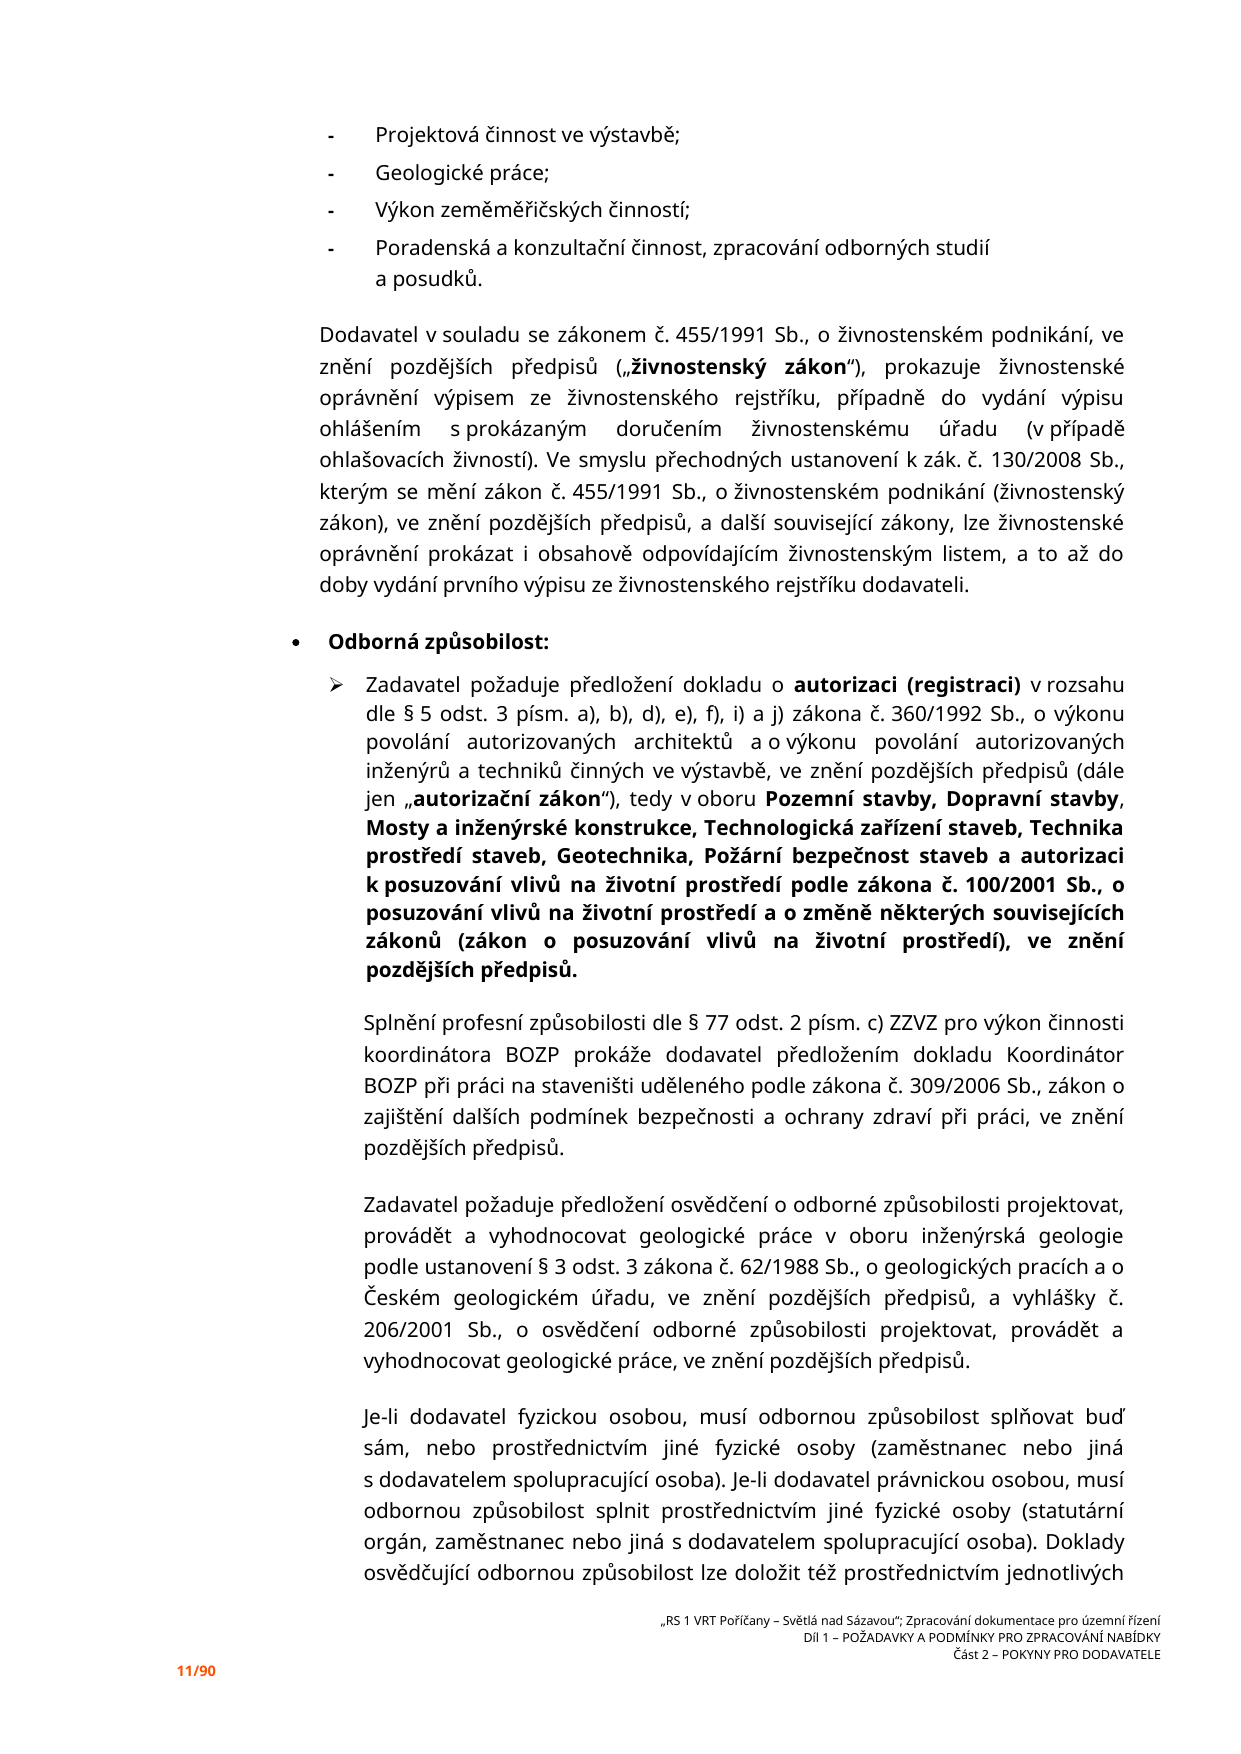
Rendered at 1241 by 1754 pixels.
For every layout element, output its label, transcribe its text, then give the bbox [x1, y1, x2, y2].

text Geologické práce; [328, 158, 1125, 187]
text Projektová činnost ve výstavbě; [328, 121, 1125, 149]
text Poradenská a konzultační činnost, zpracování odborných studií a posudků. [328, 233, 1125, 293]
text Zadavatel požaduje předložení osvědčení o odborné způsobilosti projektovat, provádět a vyhodnocovat geologické práce v oboru inženýrská geologie podle ustanovení § 3 odst. 3 zákona č. 62/1988 Sb., o geologických pracích a o Českém geologickém úřadu, ve znění pozdějších předpisů, a vyhlášky č. 206/2001 Sb., o osvědčení odborné způsobilosti projektovat, provádět a vyhodnocovat geologické práce, ve znění pozdějších předpisů. [363, 1190, 1125, 1374]
text Splnění profesní způsobilosti dle § 77 odst. 2 písm. c) ZZVZ pro výkon činnosti koordinátora BOZP prokáže dodavatel předložením dokladu Koordinátor BOZP při práci na staveništi uděleného podle zákona č. 309/2006 Sb., zákon o zajištění dalších podmínek bezpečnosti a ochrany zdraví při práci, ve znění pozdějších předpisů. [363, 1008, 1125, 1162]
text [363, 1402, 1125, 1587]
text Výkon zeměměřičských činností; [328, 196, 1125, 224]
text Odborná způsobilost: [292, 627, 1125, 655]
list Zadavatel požaduje předložení dokladu o autorizaci (registraci) v rozsahu dle § 5 odst. 3 písm. a), b), d), e), f), i) a j) zákona č. 360/1992 Sb., o výkonu povolání autorizovaných architektů a o výkonu povolání autorizovaných inženýrů a techniků činných ve výstavbě, ve znění pozdějších předpisů (dále jen „autorizační zákon“), tedy v oboru Pozemní stavby, Dopravní stavby, Mosty a inženýrské konstrukce, Technologická zařízení staveb, Technika prostředí staveb, Geotechnika, Požární bezpečnost staveb a autorizaci k posuzování vlivů na životní prostředí podle zákona č. 100/2001 Sb., o posuzování vlivů na životní prostředí a o změně některých souvisejících zákonů (zákon o posuzování vlivů na životní prostředí), ve znění pozdějších předpisů. [328, 671, 1125, 983]
text Dodavatel v souladu se zákonem č. 455/1991 Sb., o živnostenském podnikání, ve znění pozdějších předpisů („živnostenský zákon“), prokazuje živnostenské oprávnění výpisem ze živnostenského rejstříku, případně do vydání výpisu ohlášením s prokázaným doručením živnostenskému úřadu (v případě ohlašovacích živností). Ve smyslu přechodných ustanovení k zák. č. 130/2008 Sb., kterým se mění zákon č. 455/1991 Sb., o živnostenském podnikání (živnostenský zákon), ve znění pozdějších předpisů, a další související zákony, lze živnostenské oprávnění prokázat i obsahově odpovídajícím živnostenským listem, a to až do doby vydání prvního výpisu ze živnostenského rejstříku dodavateli. [319, 321, 1125, 599]
